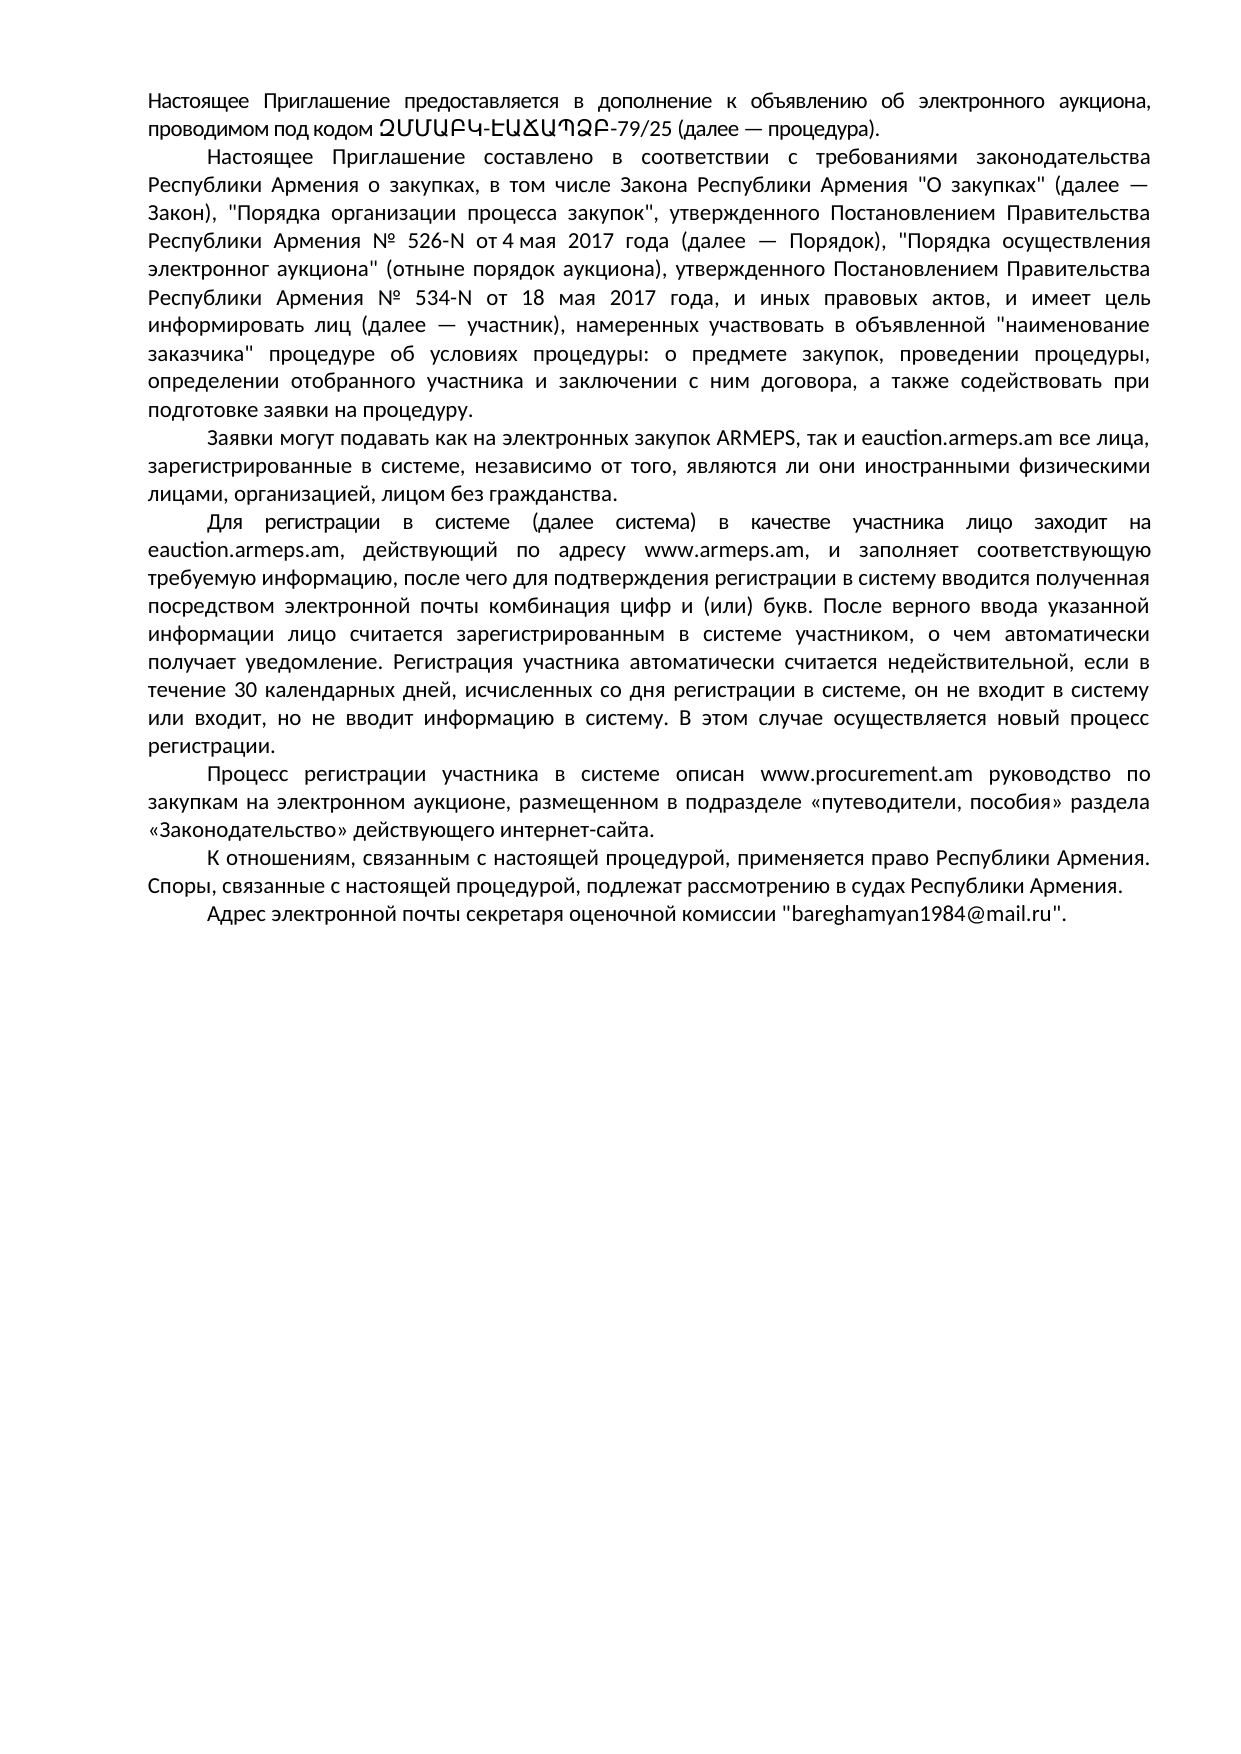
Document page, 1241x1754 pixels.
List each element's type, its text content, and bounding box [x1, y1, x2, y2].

text Процесс регистрации участника в системе описан www.procurement.am руководство по закупкам на электронном аукционе, размещенном в подразделе «путеводители, пособия» раздела «Законодательство» действующего интернет-сайта. [148, 759, 1152, 843]
text Настоящее Приглашение составлено в соответствии с требованиями законодательства Республики Армения о закупках, в том числе Закона Республики Армения "О закупках" (далее — Закон), "Порядка организации процесса закупок", утвержденного Постановлением Правительства Республики Армения № 526-N от 4 мая 2017 года (далее — Порядок), "Порядка осуществления электронног аукциона" (отныне порядок аукциона), утвержденного Постановлением Правительства Республики Армения № 534-N от 18 мая 2017 года, и иных правовых актов, и имеет цель информировать лиц (далее — участник), намеренных участвовать в объявленной "наименование заказчика" процедуре об условиях процедуры: о предмете закупок, проведении процедуры, определении отобранного участника и заключении с ним договора, а также содействовать при подготовке заявки на процедуру. [148, 142, 1152, 423]
text Для регистрации в системе (далее система) в качестве участника лицо заходит на eauction.armeps.am, действующий по адресу www.armeps.am, и заполняет соответствующую требуемую информацию, после чего для подтверждения регистрации в систему вводится полученная посредством электронной почты комбинация цифр и (или) букв. После верного ввода указанной информации лицо считается зарегистрированным в системе участником, о чем автоматически получает уведомление. Регистрация участника автоматически считается недействительной, если в течение 30 календарных дней, исчисленных со дня регистрации в системе, он не входит в систему или входит, но не вводит информацию в систему. В этом случае осуществляется новый процесс регистрации. [148, 507, 1152, 759]
text Настоящее Приглашение предоставляется в дополнение к объявлению об электронного аукциона, проводимом под кодом ԶՄՄԱԲԿ-ԷԱՃԱՊՁԲ-79/25 (далее — процедура). [148, 86, 1152, 142]
text Заявки могут подавать как на электронных закупок ARMEPS, так и eauction.armeps.am все лица, зарегистрированные в системе, независимо от того, являются ли они иностранными физическими лицами, организацией, лицом без гражданства. [148, 423, 1152, 507]
text Адрес электронной почты секретаря оценочной комиссии "bareghamyan1984@mail.ru". [148, 899, 1152, 927]
text К отношениям, связанным с настоящей процедурой, применяется право Республики Армения. Споры, связанные с настоящей процедурой, подлежат рассмотрению в судах Республики Армения. [148, 843, 1152, 899]
